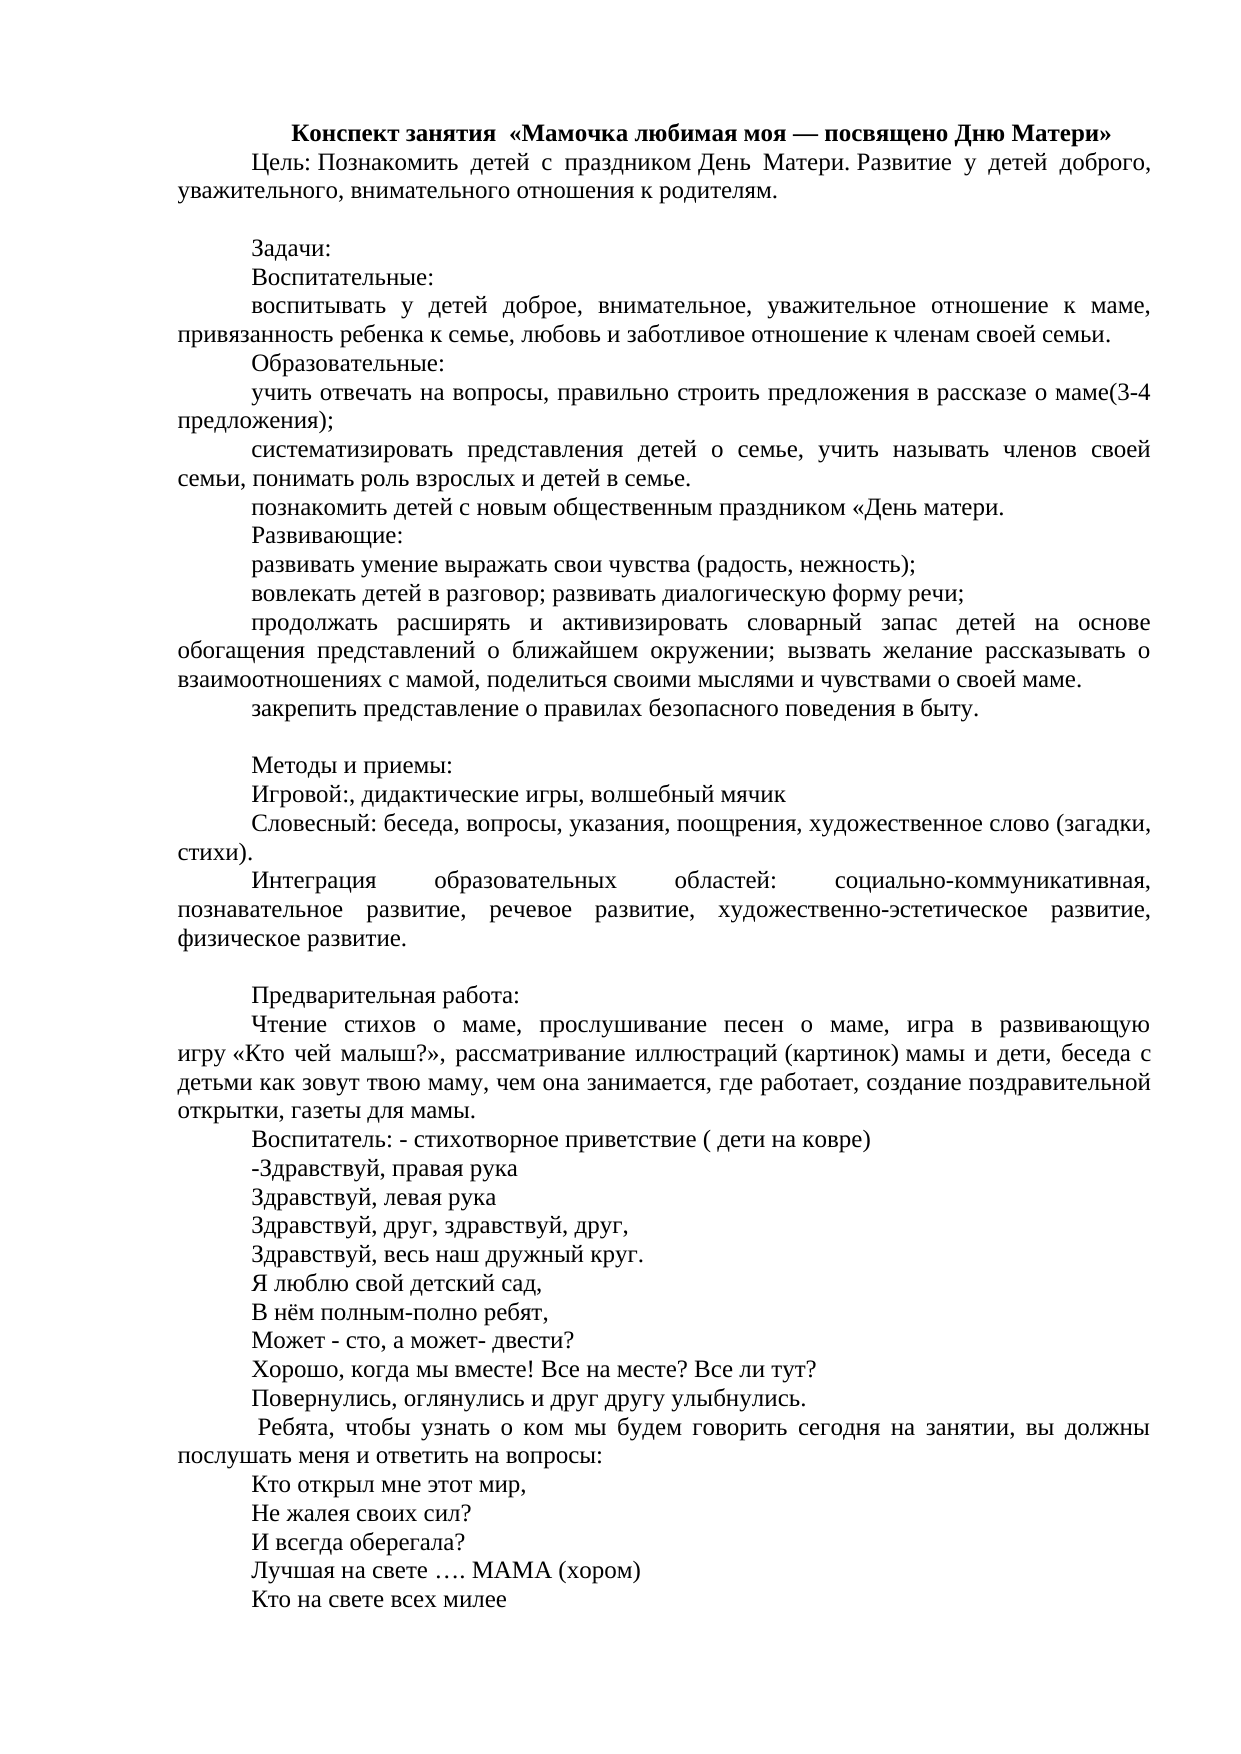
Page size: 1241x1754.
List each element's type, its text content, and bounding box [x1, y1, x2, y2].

text Развивающие: [177, 521, 1152, 549]
text В нём полным-полно ребят, [177, 1297, 1152, 1326]
text Конспект занятия «Мамочка любимая моя — посвящено Дню Матери» [177, 118, 1152, 147]
text воспитывать у детей доброе, внимательное, уважительное отношение к маме, привязанность ребенка к семье, любовь и заботливое отношение к членам своей семьи. [177, 291, 1152, 348]
text вовлекать детей в разговор; развивать диалогическую форму речи; [177, 578, 1152, 607]
text развивать умение выражать свои чувства (радость, нежность); [177, 549, 1152, 578]
text Цель: Познакомить детей с праздником День Матери. Развитие у детей доброго, уважительного, внимательного отношения к родителям. [177, 147, 1152, 204]
text Методы и приемы: [177, 751, 1152, 779]
text Кто открыл мне этот мир, [177, 1469, 1152, 1498]
text Образовательные: [177, 348, 1152, 377]
text Чтение стихов о маме, прослушивание песен о маме, игра в развивающую игру «Кто чей малыш?», рассматривание иллюстраций (картинок) мамы и дети, беседа с детьми как зовут твою маму, чем она занимается, где работает, создание поздравительной открытки, газеты для мамы. [177, 1009, 1152, 1124]
text Воспитатель: - стихотворное приветствие ( дети на ковре) [177, 1124, 1152, 1153]
text Предварительная работа: [177, 981, 1152, 1009]
text Словесный: беседа, вопросы, указания, поощрения, художественное слово (загадки, стихи). [177, 808, 1152, 866]
text Здравствуй, друг, здравствуй, друг, [177, 1211, 1152, 1239]
text Воспитательные: [177, 262, 1152, 291]
text Лучшая на свете …. МАМА (хором) [177, 1556, 1152, 1584]
text систематизировать представления детей о семье, учить называть членов своей семьи, понимать роль взрослых и детей в семье. [177, 434, 1152, 492]
text познакомить детей с новым общественным праздником «День матери. [177, 492, 1152, 521]
text учить отвечать на вопросы, правильно строить предложения в рассказе о маме(3-4 предложения); [177, 377, 1152, 434]
text продолжать расширять и активизировать словарный запас детей на основе обогащения представлений о ближайшем окружении; вызвать желание рассказывать о взаимоотношениях с мамой, поделиться своими мыслями и чувствами о своей маме. [177, 607, 1152, 693]
text -Здравствуй, правая рука [177, 1153, 1152, 1182]
text Я люблю свой детский сад, [177, 1268, 1152, 1297]
text Хорошо, когда мы вместе! Все на месте? Все ли тут? [177, 1354, 1152, 1383]
text закрепить представление о правилах безопасного поведения в быту. [177, 693, 1152, 722]
text И всегда оберегала? [177, 1527, 1152, 1556]
text Повернулись, оглянулись и друг другу улыбнулись. [177, 1383, 1152, 1412]
text Может - сто, а может- двести? [177, 1326, 1152, 1354]
text Игровой:, дидактические игры, волшебный мячик [177, 779, 1152, 808]
text Не жалея своих сил? [177, 1498, 1152, 1527]
text Задачи: [177, 233, 1152, 262]
text Здравствуй, левая рука [177, 1182, 1152, 1211]
text Интеграция образовательных областей: социально-коммуникативная, познавательное развитие, речевое развитие, художественно-эстетическое развитие, физическое развитие. [177, 866, 1152, 952]
text Кто на свете всех милее [177, 1584, 1152, 1613]
text Ребята, чтобы узнать о ком мы будем говорить сегодня на занятии, вы должны послушать меня и ответить на вопросы: [177, 1412, 1152, 1469]
text Здравствуй, весь наш дружный круг. [177, 1239, 1152, 1268]
